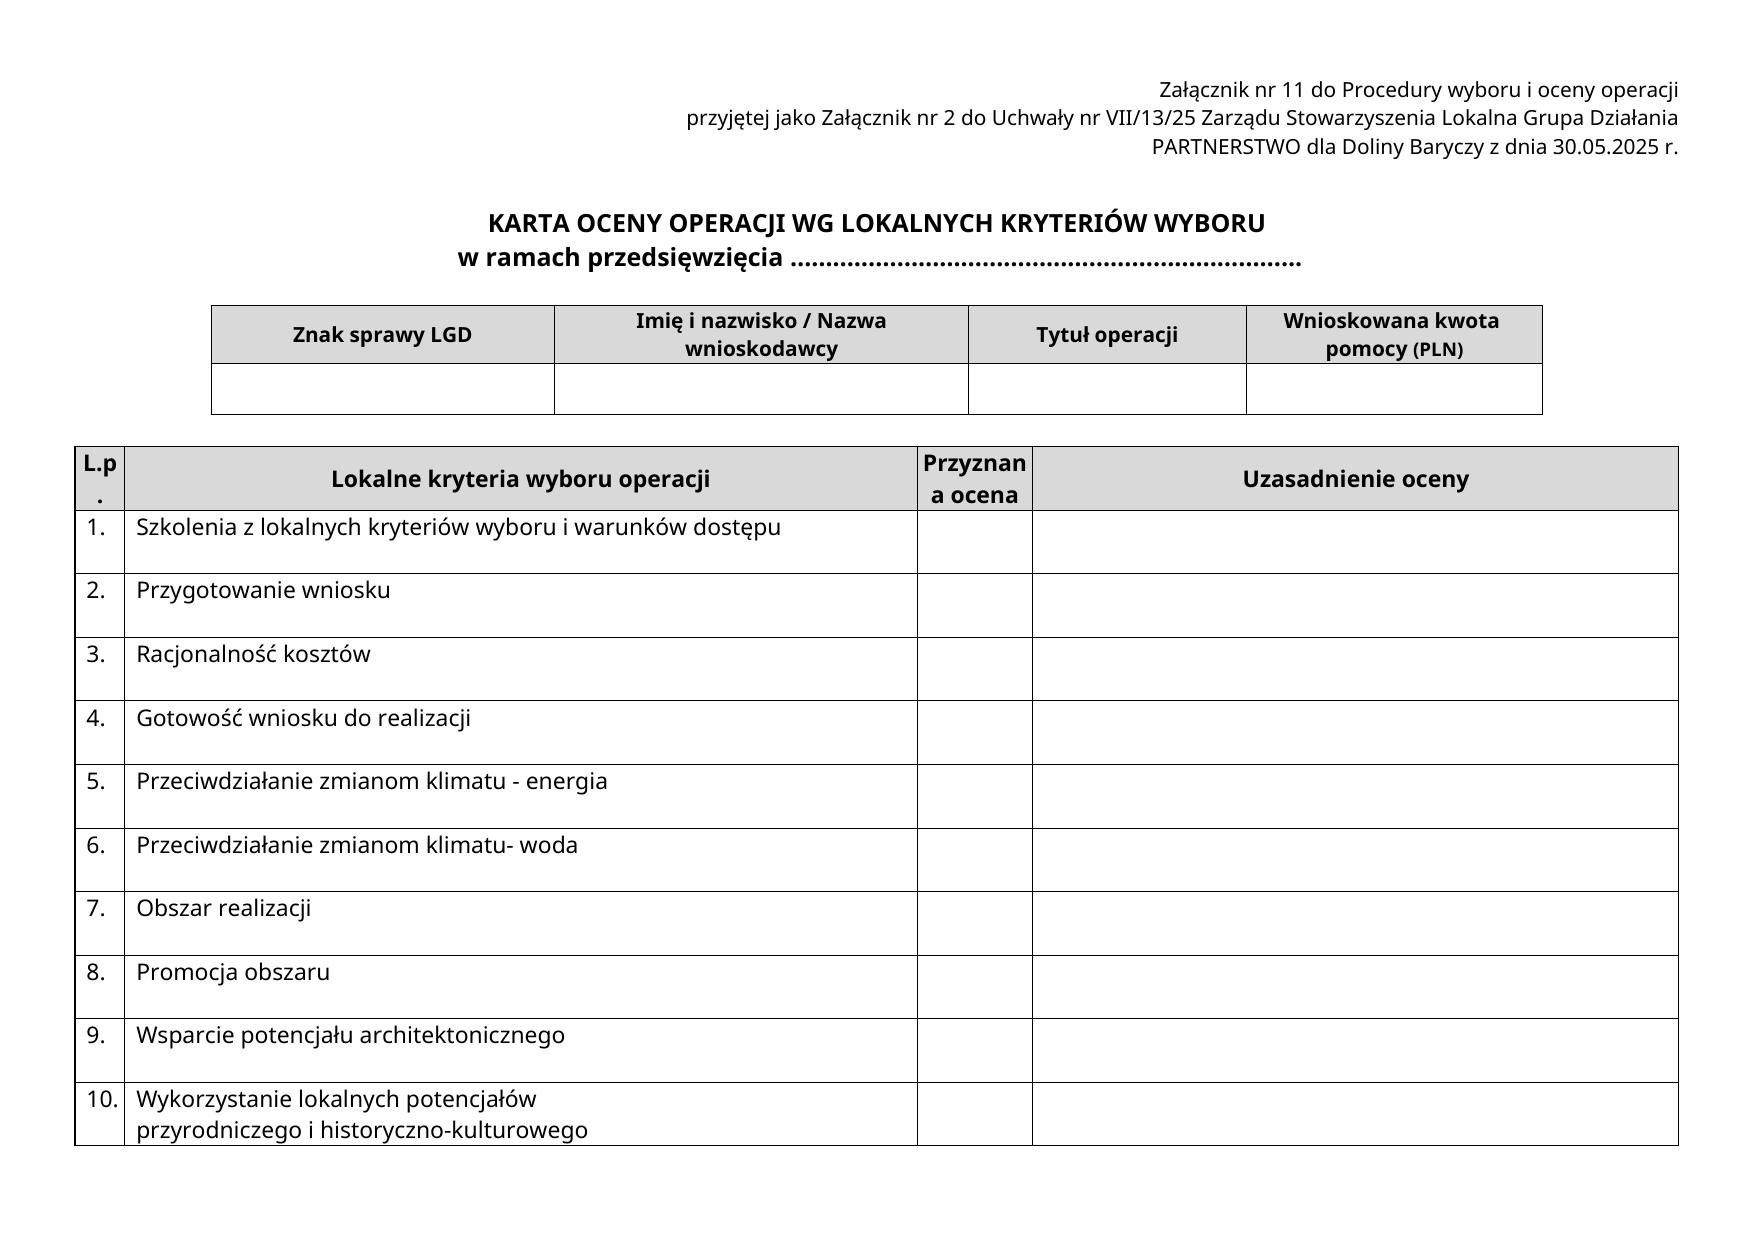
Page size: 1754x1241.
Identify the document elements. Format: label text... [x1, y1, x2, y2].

table_cell [969, 364, 1246, 414]
table_cell [918, 638, 1032, 700]
table_header Tytuł operacji [969, 306, 1246, 363]
table_header Lokalne kryteria wyboru operacji [125, 447, 917, 510]
table_cell [1033, 511, 1678, 573]
table_cell [76, 638, 124, 700]
table_header Przyznana ocena [918, 447, 1032, 510]
table_cell Przeciwdziałanie zmianom klimatu - energia [125, 765, 917, 827]
table_header Znak sprawy LGD [212, 306, 554, 363]
table_cell [918, 892, 1032, 954]
table_cell [918, 574, 1032, 637]
text Załącznik nr 11 do Procedury wyboru i oceny operacji [75, 75, 1679, 103]
table_cell Gotowość wniosku do realizacji [125, 701, 917, 764]
text przyjętej jako Załącznik nr 2 do Uchwały nr VII/13/25 Zarządu Stowarzyszenia Lokalna Grupa Działania [75, 103, 1679, 132]
table_cell Racjonalność kosztów [125, 638, 917, 700]
table_cell Przygotowanie wniosku [125, 574, 917, 637]
table_cell [76, 956, 124, 1018]
table_cell [1033, 892, 1678, 954]
text PARTNERSTWO dla Doliny Baryczy z dnia 30.05.2025 r. [75, 132, 1679, 160]
table_cell [1247, 364, 1542, 414]
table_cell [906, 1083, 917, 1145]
table_cell [76, 574, 124, 637]
text w ramach przedsięwzięcia ……………………………………………………………... [75, 240, 1679, 274]
table_header Wnioskowana kwota pomocy (PLN) [1247, 306, 1542, 363]
table_cell [555, 364, 968, 414]
table_cell [212, 364, 554, 414]
table_cell [76, 1019, 124, 1082]
table_header L.p. [76, 447, 124, 510]
table_cell [76, 765, 124, 827]
table_cell [918, 701, 1032, 764]
table_cell [76, 892, 124, 954]
table_cell [1033, 765, 1678, 827]
table_cell Przeciwdziałanie zmianom klimatu- woda [125, 829, 917, 891]
table_cell [76, 701, 124, 764]
table_cell [76, 829, 124, 891]
table_cell [1033, 1083, 1678, 1145]
table_header Uzasadnienie oceny [1033, 447, 1678, 510]
table_cell [918, 1083, 1032, 1145]
table_cell [918, 765, 1032, 827]
table_cell [76, 1083, 124, 1145]
table_cell [1033, 701, 1678, 764]
table_cell Wsparcie potencjału architektonicznego [125, 1019, 917, 1082]
table_cell Szkolenia z lokalnych kryteriów wyboru i warunków dostępu [125, 511, 917, 573]
table_cell [918, 956, 1032, 1018]
table_cell [1033, 1019, 1678, 1082]
table_cell [1033, 956, 1678, 1018]
table_cell [918, 1019, 1032, 1082]
table_cell [918, 511, 1032, 573]
table_cell Promocja obszaru [125, 956, 917, 1018]
table_cell [1033, 574, 1678, 637]
table_cell [76, 511, 124, 573]
text KARTA OCENY OPERACJI WG LOKALNYCH KRYTERIÓW WYBORU [75, 206, 1679, 240]
table_cell [918, 829, 1032, 891]
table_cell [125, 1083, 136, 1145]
table_cell Obszar realizacji [125, 892, 917, 954]
table_header Imię i nazwisko / Nazwa wnioskodawcy [555, 306, 968, 363]
table_cell [1033, 638, 1678, 700]
table_cell [1033, 829, 1678, 891]
